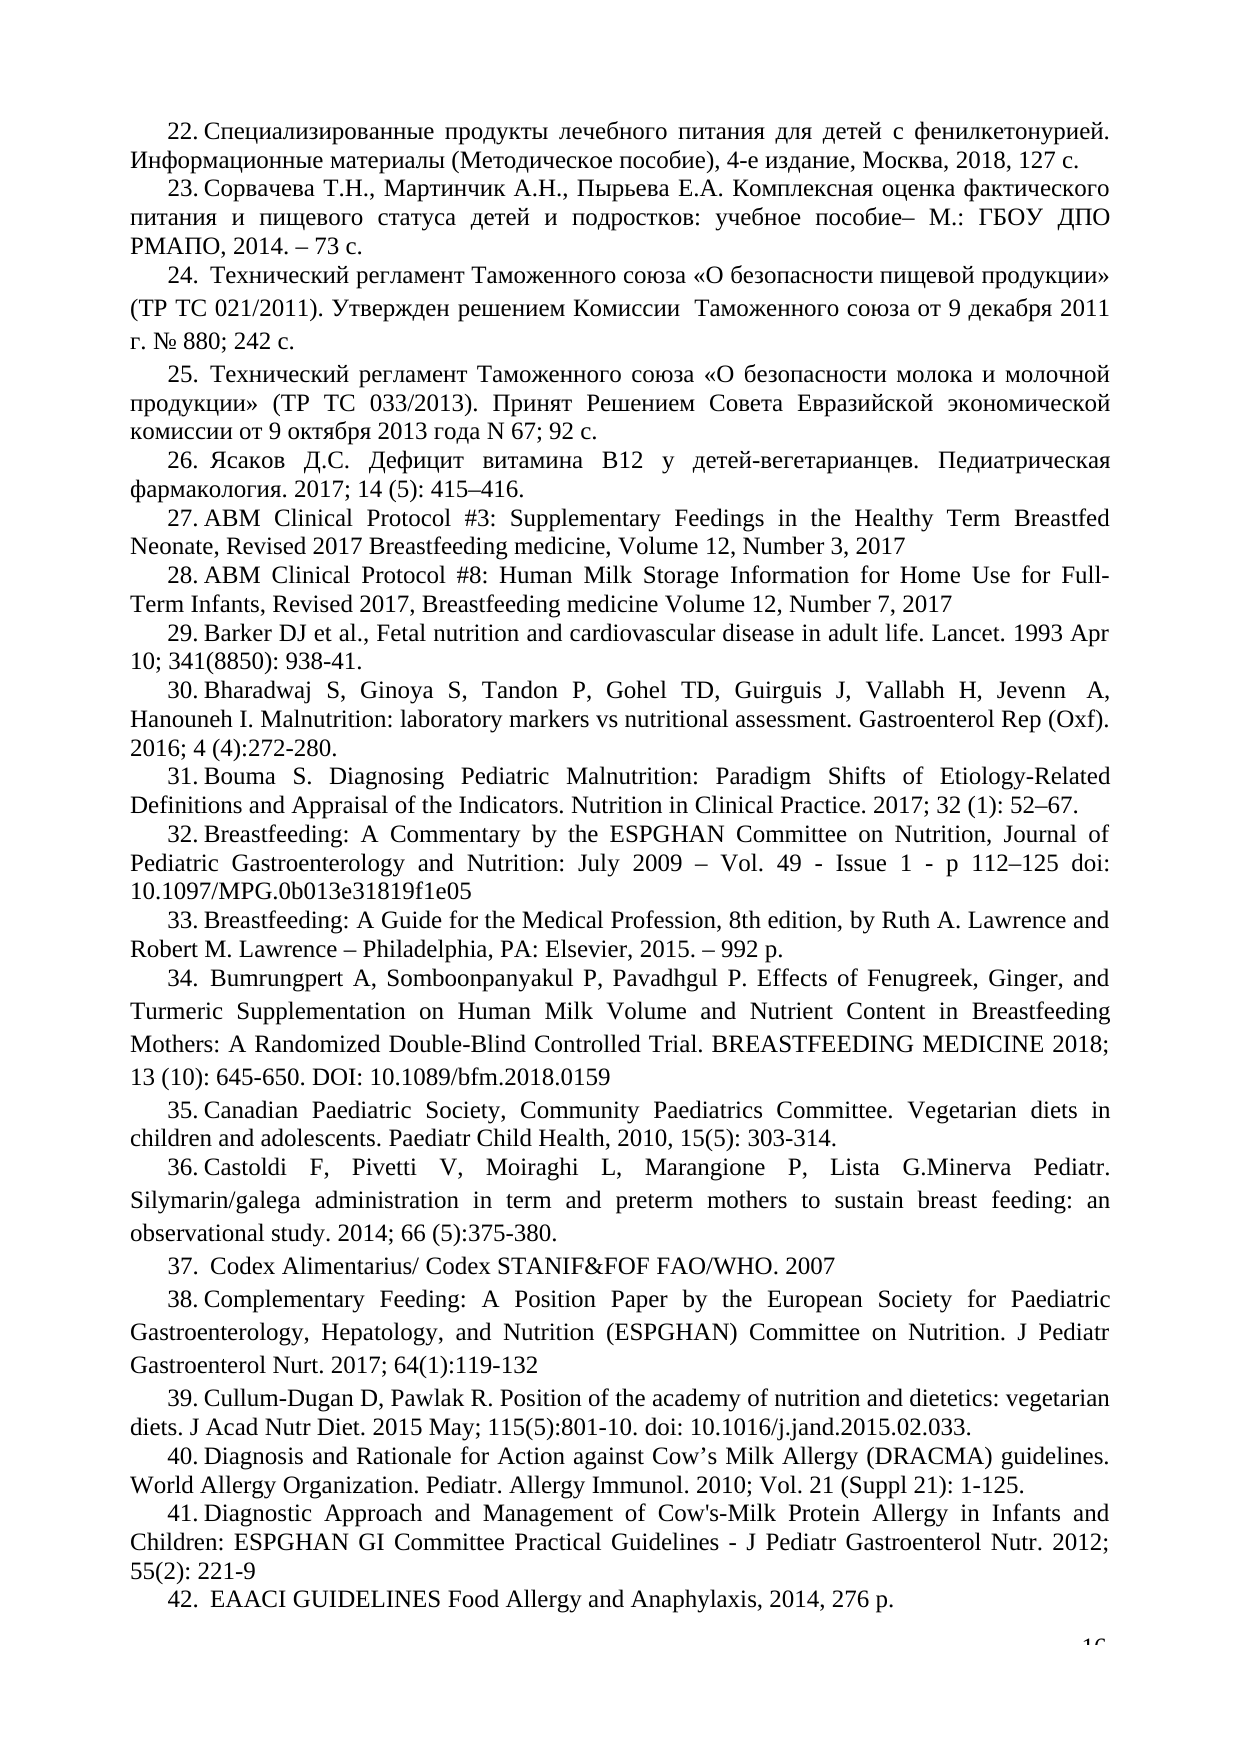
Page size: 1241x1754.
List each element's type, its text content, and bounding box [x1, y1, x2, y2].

list Bouma S. Diagnosing Pediatric Malnutrition: Paradigm Shifts of Etiology-Related Definitions and Appraisal of the Indicators. Nutrition in Clinical Practice. 2017; 32 (1): 52–67. [130, 761, 1111, 819]
list ABM Clinical Protocol #3: Supplementary Feedings in the Healthy Term Breastfed Neonate, Revised 2017 Breastfeeding medicine, Volume 12, Number 3, 2017 [130, 503, 1110, 560]
list Ясаков Д.С. Дефицит витамина В12 у детей-вегетарианцев. Педиатрическая фармакология. 2017; 14 (5): 415–416. [130, 445, 1111, 503]
list ABM Clinical Protocol #8: Human Milk Storage Information for Home Use for Full- Term Infants, Revised 2017, Breastfeeding medicine Volume 12, Number 7, 2017 [130, 560, 1111, 618]
list Barker DJ et al., Fetal nutrition and cardiovascular disease in adult life. Lancet. 1993 Apr 10; 341(8850): 938-41. [130, 618, 1110, 675]
list Diagnosis and Rationale for Action against Cow’s Milk Allergy (DRACMA) guidelines. World Allergy Organization. Pediatr. Allergy Immunol. 2010; Vol. 21 (Suppl 21): 1-125. [130, 1441, 1110, 1498]
list Complementary Feeding: A Position Paper by the European Society for Paediatric Gastroenterology, Hepatology, and Nutrition (ESPGHAN) Committee on Nutrition. J Pediatr Gastroenterol Nurt. 2017; 64(1):119-132 [130, 1284, 1111, 1379]
list EAACI GUIDELINES Food Allergy and Anaphylaxis, 2014, 276 р. [167, 1585, 1121, 1613]
list Сорвачева Т.Н., Мартинчик А.Н., Пырьева Е.А. Комплексная оценка фактического питания и пищевого статуса детей и подростков: учебное пособие– М.: ГБОУ ДПО РМАПО, 2014. – 73 с. [130, 173, 1111, 260]
list Технический регламент Таможенного союза «О безопасности молока и молочной продукции» (ТР ТС 033/2013). Принят Решением Совета Евразийской экономической комиссии от 9 октября 2013 года N 67; 92 с. [130, 359, 1111, 445]
list Bharadwaj S, Ginoya S, Tandon P, Gohel TD, Guirguis J, Vallabh H, Jevenn A, Hanouneh I. Malnutrition: laboratory markers vs nutritional assessment. Gastroenterol Rep (Oxf). 2016; 4 (4):272-280. [130, 675, 1110, 761]
list Bumrungpert A, Somboonpanyakul P, Pavadhgul P. Effects of Fenugreek, Ginger, and Turmeric Supplementation on Human Milk Volume and Nutrient Content in Breastfeeding Mothers: A Randomized Double-Blind Controlled Trial. BREASTFEEDING MEDICINE 2018; 13 (10): 645-650. DOI: 10.1089/bfm.2018.0159 [130, 963, 1110, 1091]
list Breastfeeding: A Guide for the Medical Profession, 8th edition, by Ruth A. Lawrence and Robert M. Lawrence – Philadelphia, PA: Elsevier, 2015. – 992 р. [130, 905, 1110, 963]
list Технический регламент Таможенного союза «О безопасности пищевой продукции» (ТР ТС 021/2011). Утвержден решением Комиссии Таможенного союза от 9 декабря 2011 г. № 880; 242 с. [130, 260, 1111, 354]
list Специализированные продукты лечебного питания для детей с фенилкетонурией. Информационные материалы (Методическое пособие), 4-е издание, Москва, 2018, 127 с. [130, 116, 1111, 173]
list Canadian Paediatric Society, Community Paediatrics Committee. Vegetarian diets in children and adolescents. Paediatr Child Health, 2010, 15(5): 303-314. [130, 1095, 1111, 1152]
list Diagnostic Approach and Management of Cow's-Milk Protein Allergy in Infants and Children: ESPGHAN GI Committee Practical Guidelines - J Pediatr Gastroenterol Nutr. 2012; 55(2): 221-9 [130, 1498, 1111, 1585]
list Breastfeeding: A Commentary by the ESPGHAN Committee on Nutrition, Journal of Pediatric Gastroenterology and Nutrition: July 2009 – Vol. 49 - Issue 1 - p 112–125 doi: 10.1097/MPG.0b013e31819f1e05 [130, 819, 1111, 905]
list Cullum-Dugan D, Pawlak R. Position of the academy of nutrition and dietetics: vegetarian diets. J Acad Nutr Diet. 2015 May; 115(5):801-10. doi: 10.1016/j.jand.2015.02.033. [130, 1383, 1110, 1441]
list Codex Alimentarius/ Codex STANIF&FOF FAO/WHO. 2007 [167, 1251, 1121, 1280]
list Castoldi F, Pivetti V, Moiraghi L, Marangione P, Lista G.Minerva Pediatr. Silymarin/galega administration in term and preterm mothers to sustain breast feeding: an observational study. 2014; 66 (5):375-380. [130, 1152, 1110, 1247]
